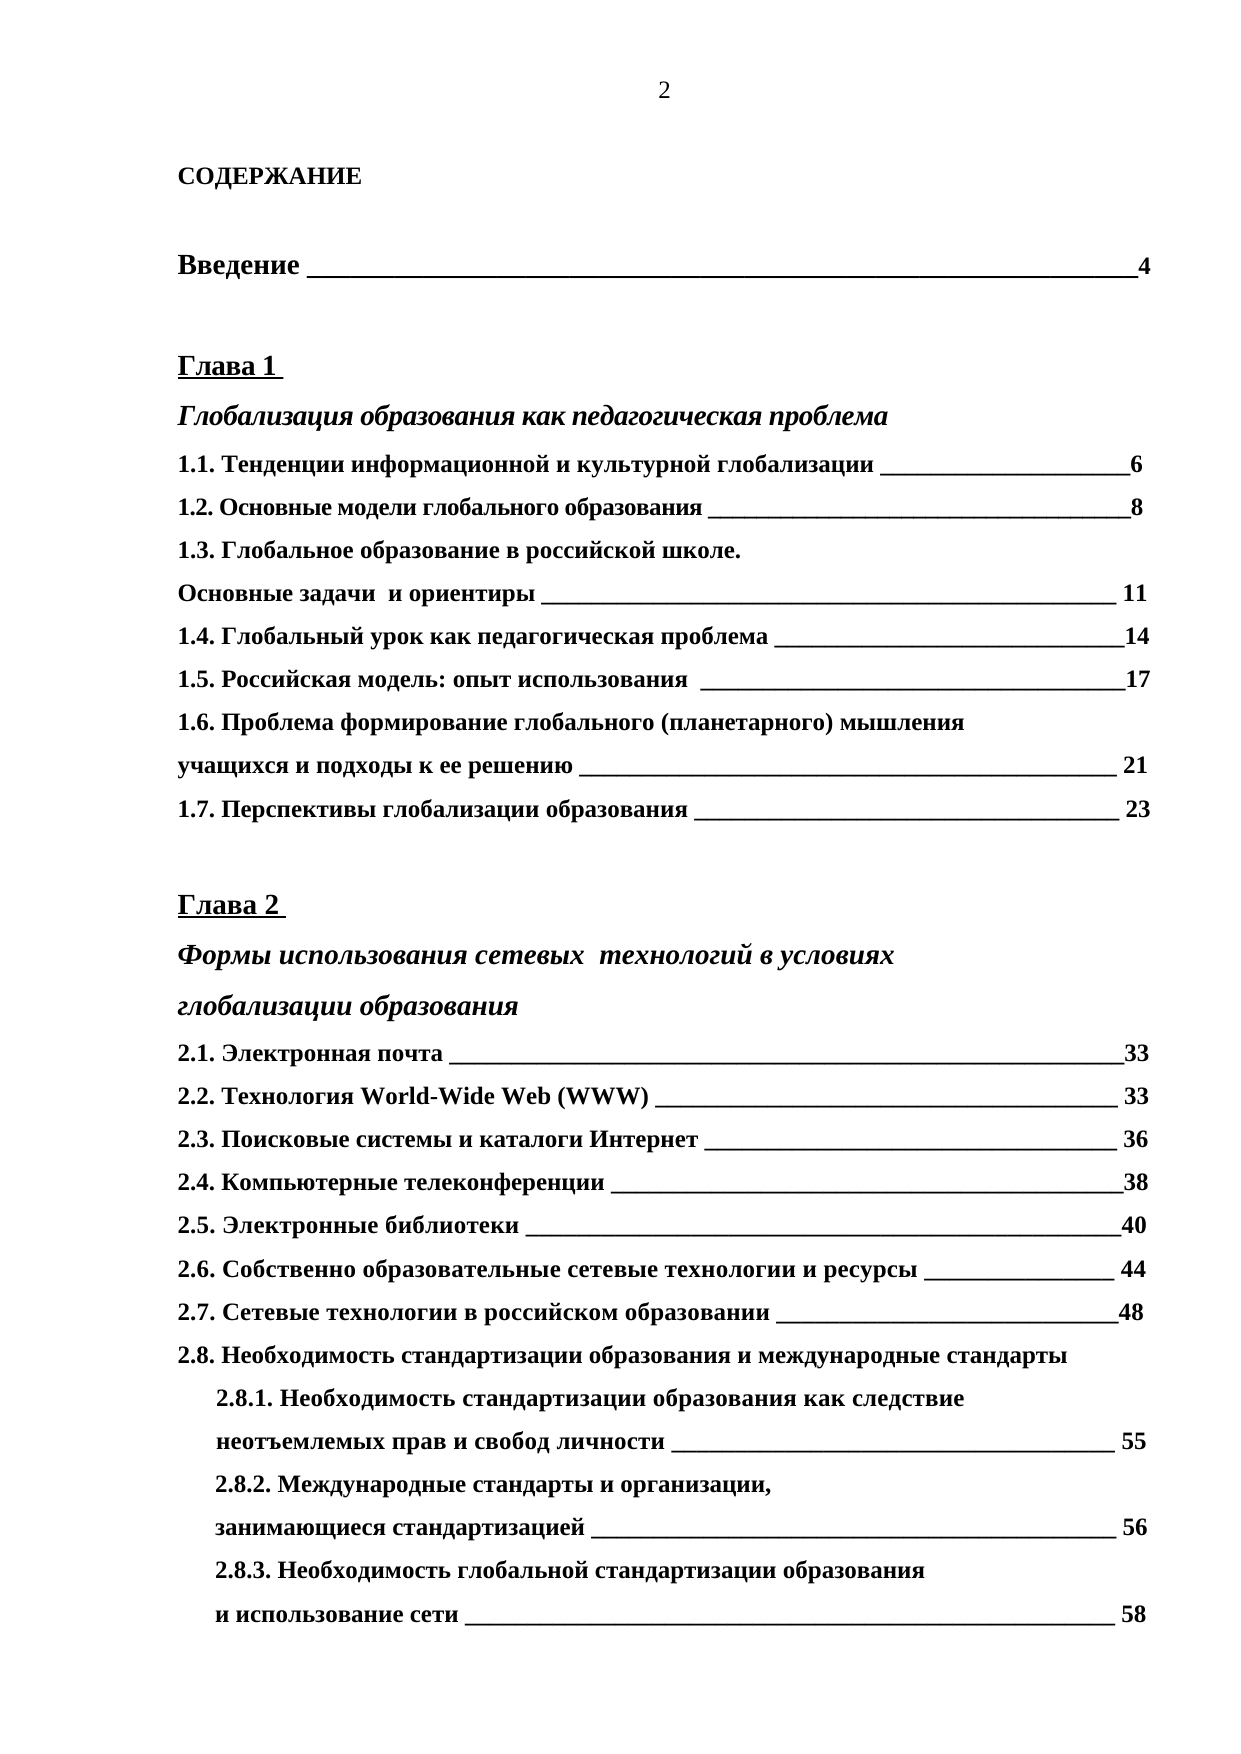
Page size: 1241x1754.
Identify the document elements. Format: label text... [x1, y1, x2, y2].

title Глобализация образования как педагогическая проблема [177, 398, 1136, 432]
text 2.8. Необходимость стандартизации образования и международные стандарты [177, 1340, 1152, 1369]
title 1.2. Основные модели глобального образования ___________________________________8 [177, 492, 1152, 521]
text 2.2. Технология World-Wide Web (WWW) _____________________________________ 33 [177, 1081, 1152, 1110]
text 2.3. Поисковые системы и каталоги Интернет _________________________________ 36 [177, 1124, 1152, 1153]
text учащихся и подходы к ее решению ___________________________________________ 21 [177, 751, 1152, 779]
text 2.8.1. Необходимость стандартизации образования как следствие [177, 1383, 1152, 1412]
subtitle Основные задачи и ориентиры ______________________________________________ 11 [177, 578, 1152, 607]
text 1.5. Российская модель: опыт использования __________________________________17 [177, 664, 1152, 693]
text занимающиеся стандартизацией __________________________________________ 56 [177, 1512, 1152, 1541]
text 1.6. Проблема формирование глобального (планетарного) мышления [177, 707, 1161, 736]
subtitle Глава 2 [177, 887, 1152, 921]
text 2.1. Электронная почта ______________________________________________________33 [177, 1038, 1152, 1067]
text 1.3. Глобальное образование в российской школе. [177, 535, 1152, 564]
text 2.7. Сетевые технологии в российском образовании ___________________________48 [177, 1297, 1152, 1326]
title Глава 1 [177, 348, 1136, 382]
text неотъемлемых прав и свобод личности ___________________________________ 55 [177, 1426, 1152, 1455]
text 2.8.2. Международные стандарты и организации, [177, 1469, 1152, 1498]
text 1.4. Глобальный урок как педагогическая проблема ____________________________14 [177, 621, 1152, 650]
text 2.5. Электронные библиотеки _______________________________________________40 [177, 1211, 1152, 1239]
subtitle глобализации образования [177, 988, 1152, 1021]
title 1.1. Тенденции информационной и культурной глобализации ____________________6 [177, 449, 1152, 477]
text 2.6. Собственно образовательные сетевые технологии и ресурсы _______________ 44 [177, 1254, 1152, 1282]
text и использование сети ____________________________________________________ 58 [177, 1599, 1152, 1627]
text 2.8.3. Необходимость глобальной стандартизации образования [177, 1556, 1152, 1584]
text 1.7. Перспективы глобализации образования __________________________________ 23 [177, 794, 1152, 822]
text СОДЕРЖАНИЕ [177, 161, 1152, 190]
subtitle Формы использования сетевых технологий в условиях [177, 937, 1152, 971]
text Введение _________________________________________________________4 [177, 247, 1152, 281]
text 2.4. Компьютерные телеконференции _________________________________________38 [177, 1167, 1152, 1196]
